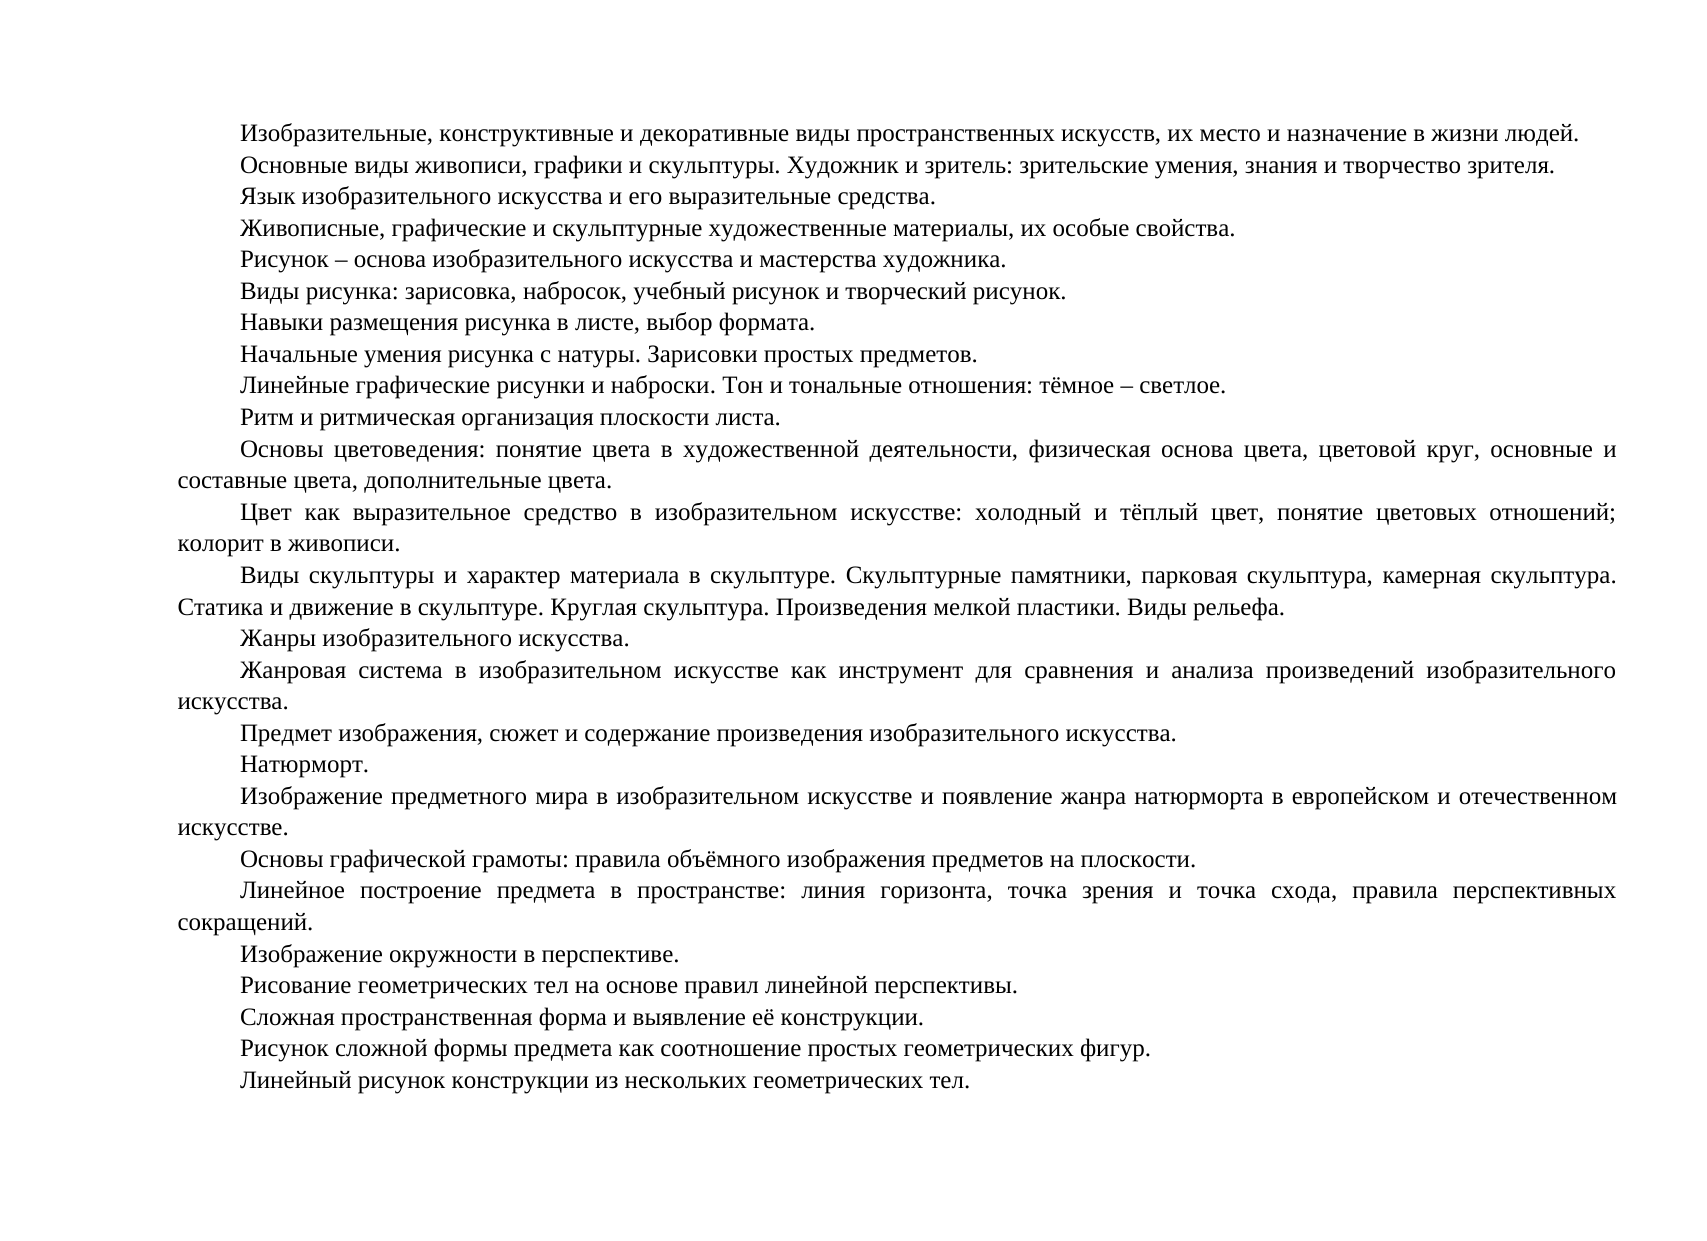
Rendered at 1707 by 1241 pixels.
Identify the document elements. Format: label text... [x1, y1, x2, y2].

text Линейные графические рисунки и наброски. Тон и тональные отношения: тёмное – светлое. [177, 371, 1618, 399]
text Живописные, графические и скульптурные художественные материалы, их особые свойства. [177, 213, 1618, 242]
text Предмет изображения, сюжет и содержание произведения изобразительного искусства. [177, 718, 1618, 747]
text Навыки размещения рисунка в листе, выбор формата. [177, 307, 1618, 336]
text Рисунок сложной формы предмета как соотношение простых геометрических фигур. [177, 1033, 1618, 1062]
text Основы графической грамоты: правила объёмного изображения предметов на плоскости. [177, 844, 1618, 873]
text Линейное построение предмета в пространстве: линия горизонта, точка зрения и точка схода, правила перспективных сокращений. [177, 876, 1618, 936]
text Изображение предметного мира в изобразительном искусстве и появление жанра натюрморта в европейском и отечественном искусстве. [177, 781, 1618, 841]
text Цвет как выразительное средство в изобразительном искусстве: холодный и тёплый цвет, понятие цветовых отношений; колорит в живописи. [177, 497, 1618, 557]
text Рисунок – основа изобразительного искусства и мастерства художника. [177, 244, 1618, 273]
text Начальные умения рисунка с натуры. Зарисовки простых предметов. [177, 339, 1618, 368]
text Виды рисунка: зарисовка, набросок, учебный рисунок и творческий рисунок. [177, 276, 1618, 305]
text Линейный рисунок конструкции из нескольких геометрических тел. [177, 1065, 1618, 1094]
text Язык изобразительного искусства и его выразительные средства. [177, 181, 1618, 210]
text Рисование геометрических тел на основе правил линейной перспективы. [177, 970, 1618, 999]
text Жанры изобразительного искусства. [177, 623, 1618, 652]
text Сложная пространственная форма и выявление её конструкции. [177, 1002, 1618, 1031]
text Изобразительные, конструктивные и декоративные виды пространственных искусств, их место и назначение в жизни людей. [177, 118, 1618, 147]
text Натюрморт. [177, 749, 1618, 778]
text Изображение окружности в перспективе. [177, 939, 1618, 967]
text Основные виды живописи, графики и скульптуры. Художник и зритель: зрительские умения, знания и творчество зрителя. [177, 150, 1618, 178]
text Ритм и ритмическая организация плоскости листа. [177, 402, 1618, 431]
text Основы цветоведения: понятие цвета в художественной деятельности, физическая основа цвета, цветовой круг, основные и составные цвета, дополнительные цвета. [177, 434, 1618, 494]
text Виды скульптуры и характер материала в скульптуре. Скульптурные памятники, парковая скульптура, камерная скульптура. Статика и движение в скульптуре. Круглая скульптура. Произведения мелкой пластики. Виды рельефа. [177, 560, 1618, 620]
text Жанровая система в изобразительном искусстве как инструмент для сравнения и анализа произведений изобразительного искусства. [177, 655, 1618, 715]
